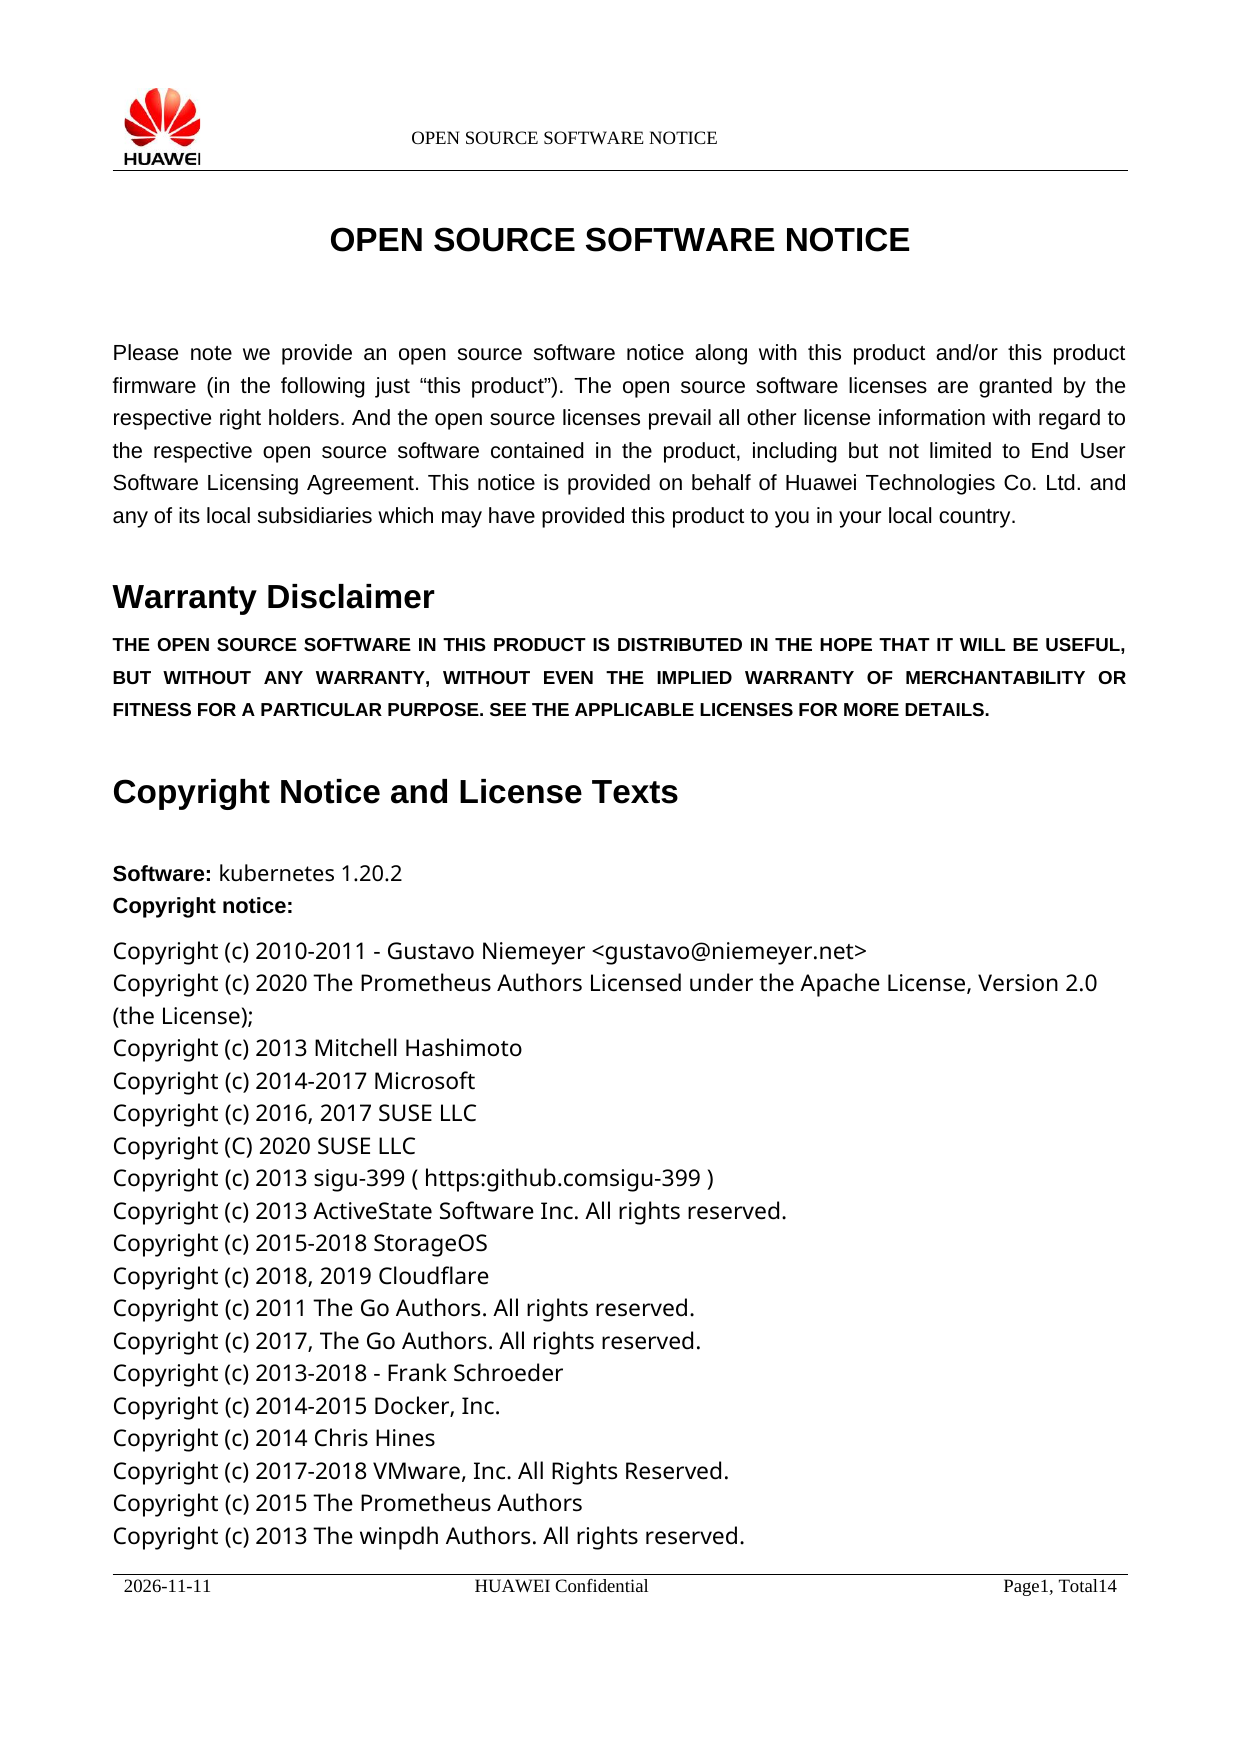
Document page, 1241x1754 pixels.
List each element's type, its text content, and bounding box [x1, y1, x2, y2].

text OPEN SOURCE SOFTWARE NOTICE [112, 206, 1128, 271]
picture [124, 88, 201, 165]
text Warranty Disclaimer [112, 564, 1128, 629]
title Software: kubernetes 1.20.2 [112, 856, 1128, 889]
text Copyright notice: [112, 889, 1128, 921]
text Copyright Notice and License Texts [112, 759, 1128, 824]
text The open source software in this product is distributed in the hope that it will be useful, but WITHOUT ANY WARRANTY, without even the implied warranty of MERCHANTABILITY or FITNESS FOR A PARTICULAR PURPOSE. See the applicable licenses for more details. [112, 629, 1128, 726]
text Please note we provide an open source software notice along with this product and/or this product firmware (in the following just “this product”). The open source software licenses are granted by the respective right holders. And the open source licenses prevail all other license information with regard to the respective open source software contained in the product, including but not limited to End User Software Licensing Agreement. This notice is provided on behalf of Huawei Technologies Co. Ltd. and any of its local subsidiaries which may have provided this product to you in your local country. [112, 336, 1128, 531]
